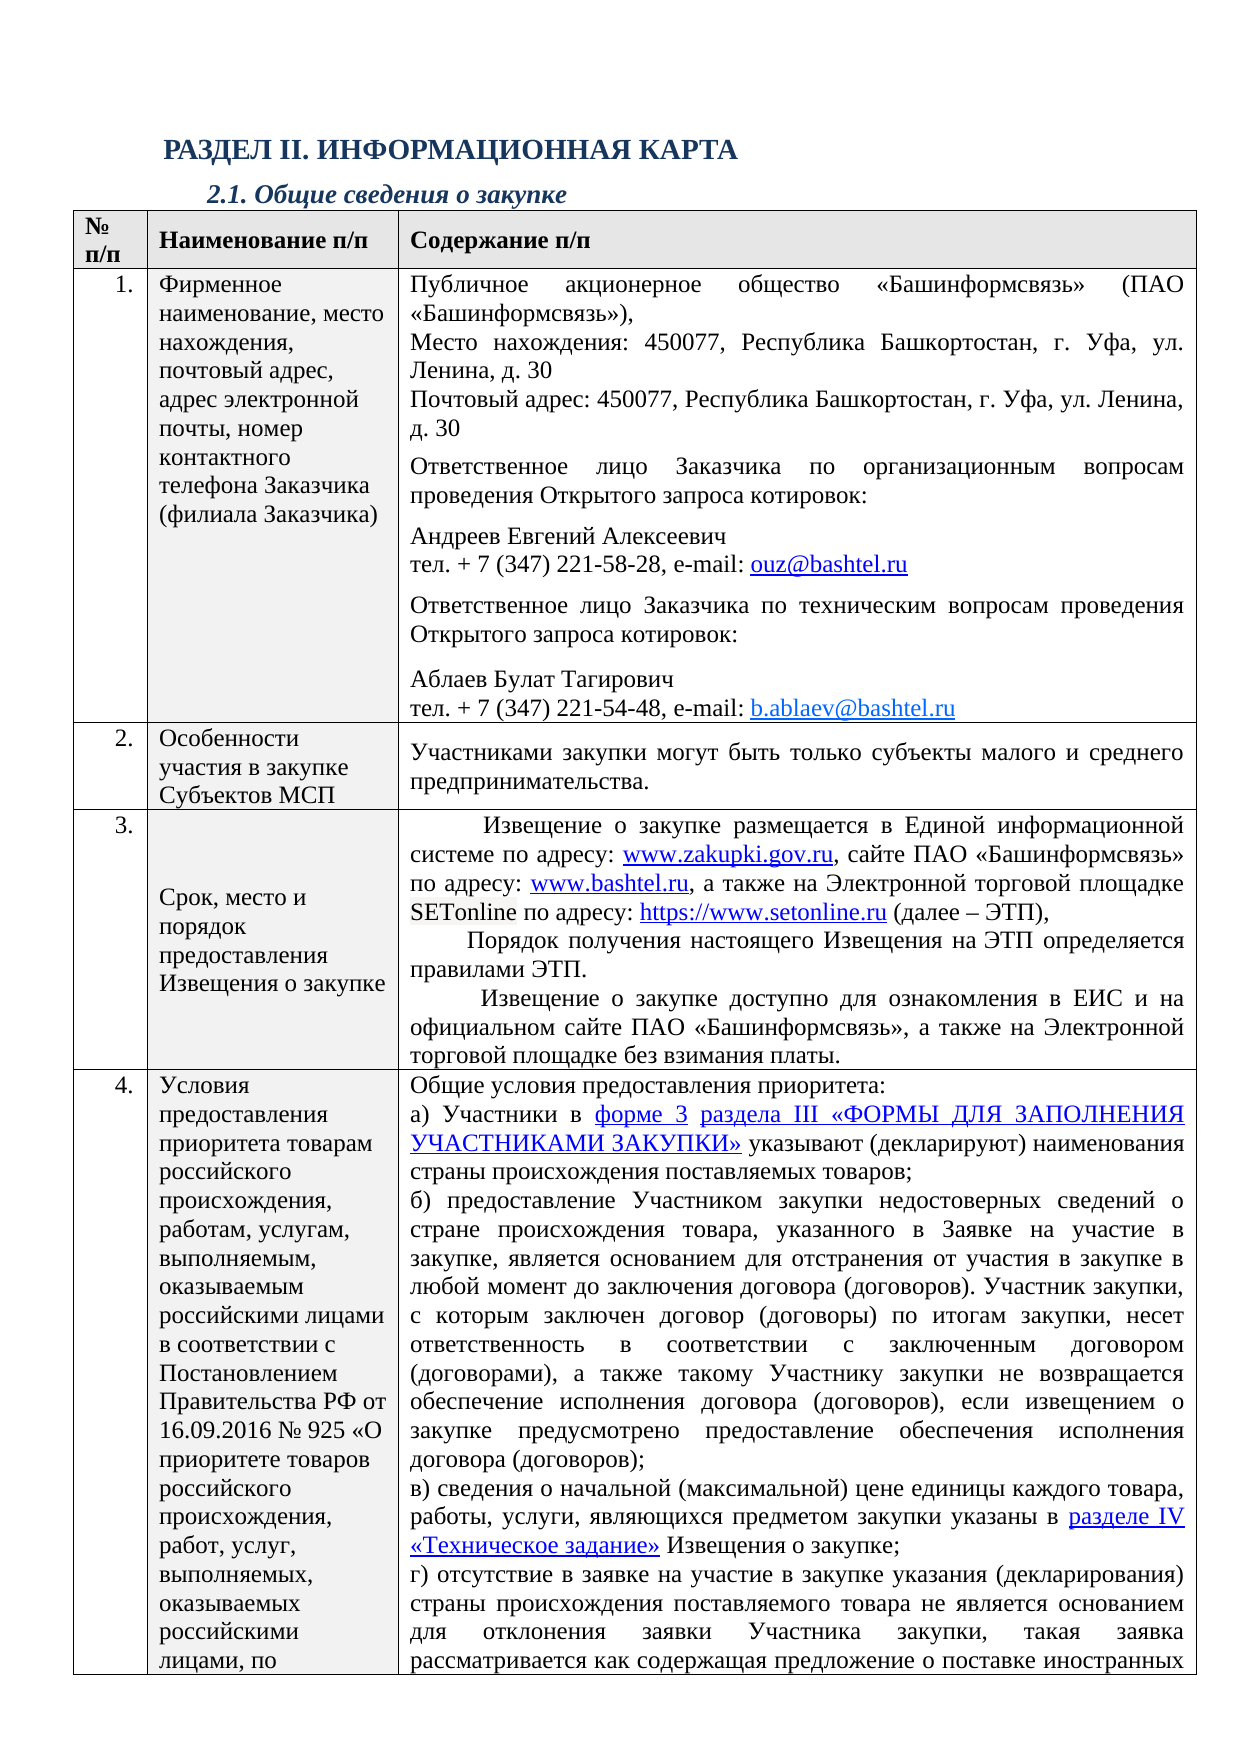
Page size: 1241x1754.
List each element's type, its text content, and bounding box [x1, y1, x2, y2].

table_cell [399, 1070, 1196, 1674]
table_header Содержание п/п [399, 211, 1196, 268]
table_cell Особенности участия в закупке Субъектов МСП [148, 723, 398, 809]
table_cell [74, 1070, 147, 1674]
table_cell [148, 1070, 398, 1674]
text 2.1. Общие сведения о закупке [207, 178, 1181, 210]
text РАЗДЕЛ II. ИНФОРМАЦИОННАЯ КАРТА [163, 132, 1181, 166]
table_cell Фирменное наименование, место нахождения, почтовый адрес, адрес электронной почты, номер контактного телефона Заказчика (филиала Заказчика) [148, 269, 398, 722]
table_cell [74, 269, 147, 722]
table_header № п/п [74, 211, 147, 268]
table_cell Срок, место и порядок предоставления Извещения о закупке [148, 810, 398, 1069]
table_header Наименование п/п [148, 211, 398, 268]
table_cell [74, 723, 147, 809]
table_cell [74, 810, 147, 1069]
table_cell Участниками закупки могут быть только субъекты малого и среднего предпринимательства. [399, 723, 1196, 809]
table_cell Извещение о закупке размещается в Единой информационной системе по адресу: www.zakupki.gov.ru, сайте ПАО «Башинформсвязь» по адресу: www.bashtel.ru, а также на Электронной торговой площадке SETonline по адресу: https://www.setonline.ru (далее – ЭТП), Порядок получения настоящего Извещения на ЭТП определяется правилами ЭТП. Извещение о закупке доступно для ознакомления в ЕИС и на официальном сайте ПАО «Башинформсвязь», а также на Электронной торговой площадке без взимания платы. [399, 810, 1196, 1069]
table_cell Публичное акционерное общество «Башинформсвязь» (ПАО «Башинформсвязь»), Место нахождения: 450077, Республика Башкортостан, г. Уфа, ул. Ленина, д. 30 Почтовый адрес: 450077, Республика Башкортостан, г. Уфа, ул. Ленина, д. 30 Ответственное лицо Заказчика по организационным вопросам проведения Открытого запроса котировок: Андреев Евгений Алексеевич тел. + 7 (347) 221-58-28, e-mail: ouz@bashtel.ru Ответственное лицо Заказчика по техническим вопросам проведения Открытого запроса котировок: Аблаев Булат Тагирович тел. + 7 (347) 221-54-48, e-mail: b.ablaev@bashtel.ru [399, 269, 1196, 722]
